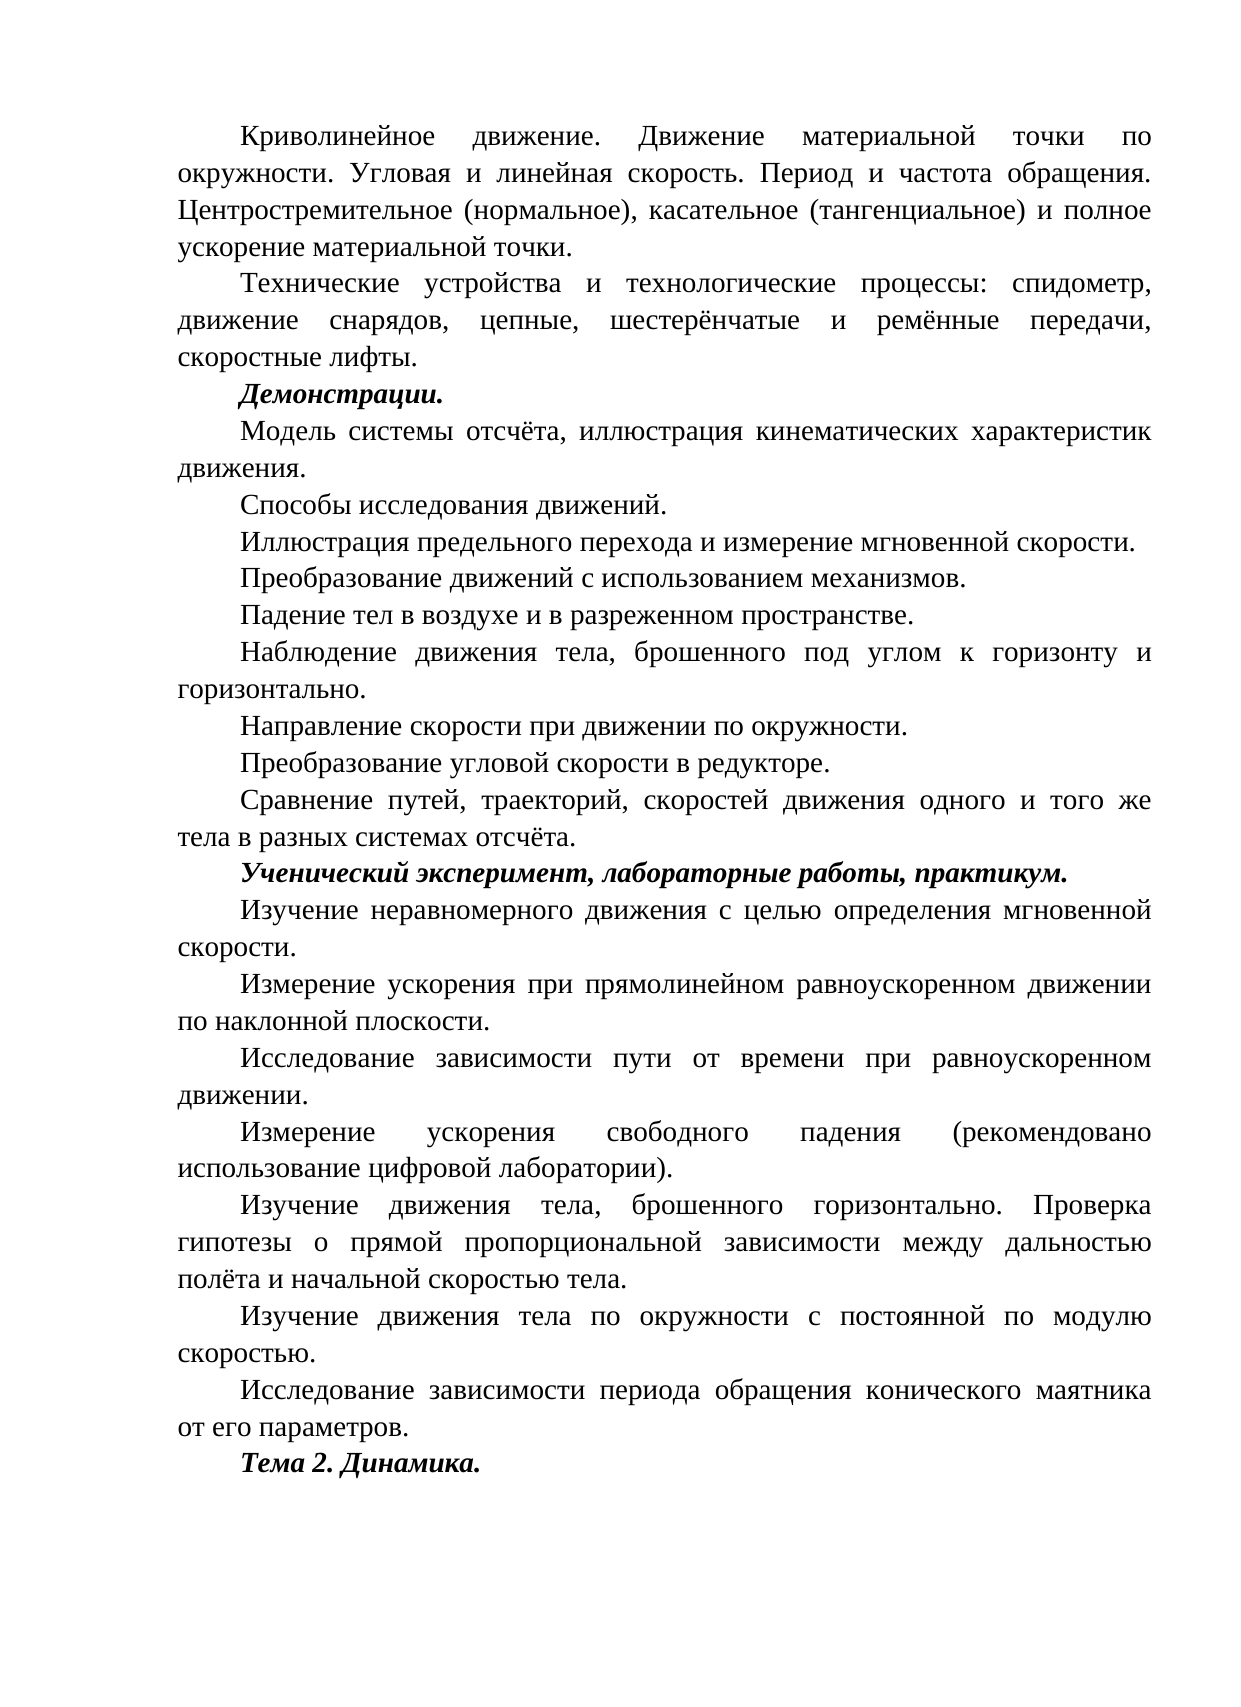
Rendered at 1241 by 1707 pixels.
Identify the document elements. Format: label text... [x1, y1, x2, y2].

text Модель системы отсчёта, иллюстрация кинематических характеристик движения. [177, 413, 1152, 483]
text Иллюстрация предельного перехода и измерение мгновенной скорости. [177, 524, 1152, 557]
text Демонстрации. [177, 376, 1152, 410]
text Исследование зависимости пути от времени при равноускоренном движении. [177, 1040, 1152, 1110]
text Криволинейное движение. Движение материальной точки по окружности. Угловая и линейная скорость. Период и частота обращения. Центростремительное (нормальное), касательное (тангенциальное) и полное ускорение материальной точки. [177, 118, 1152, 262]
text Наблюдение движения тела, брошенного под углом к горизонту и горизонтально. [177, 634, 1152, 705]
text Преобразование движений с использованием механизмов. [177, 561, 1152, 594]
text Изучение неравномерного движения с целью определения мгновенной скорости. [177, 892, 1152, 963]
text Измерение ускорения свободного падения (рекомендовано использование цифровой лаборатории). [177, 1114, 1152, 1184]
text Технические устройства и технологические процессы: спидометр, движение снарядов, цепные, шестерёнчатые и ремённые передачи, скоростные лифты. [177, 266, 1152, 373]
text Сравнение путей, траекторий, скоростей движения одного и того же тела в разных системах отсчёта. [177, 782, 1152, 852]
text Изучение движения тела по окружности с постоянной по модулю скоростью. [177, 1298, 1152, 1368]
text Направление скорости при движении по окружности. [177, 708, 1152, 742]
text Тема 2. Динамика. [177, 1446, 1152, 1479]
text Измерение ускорения при прямолинейном равноускоренном движении по наклонной плоскости. [177, 966, 1152, 1037]
text Падение тел в воздухе и в разреженном пространстве. [177, 597, 1152, 631]
text Преобразование угловой скорости в редукторе. [177, 745, 1152, 778]
text Исследование зависимости периода обращения конического маятника от его параметров. [177, 1372, 1152, 1442]
text Ученический эксперимент, лабораторные работы, практикум. [177, 856, 1152, 889]
text Способы исследования движений. [177, 487, 1152, 520]
text Изучение движения тела, брошенного горизонтально. Проверка гипотезы о прямой пропорциональной зависимости между дальностью полёта и начальной скоростью тела. [177, 1187, 1152, 1295]
